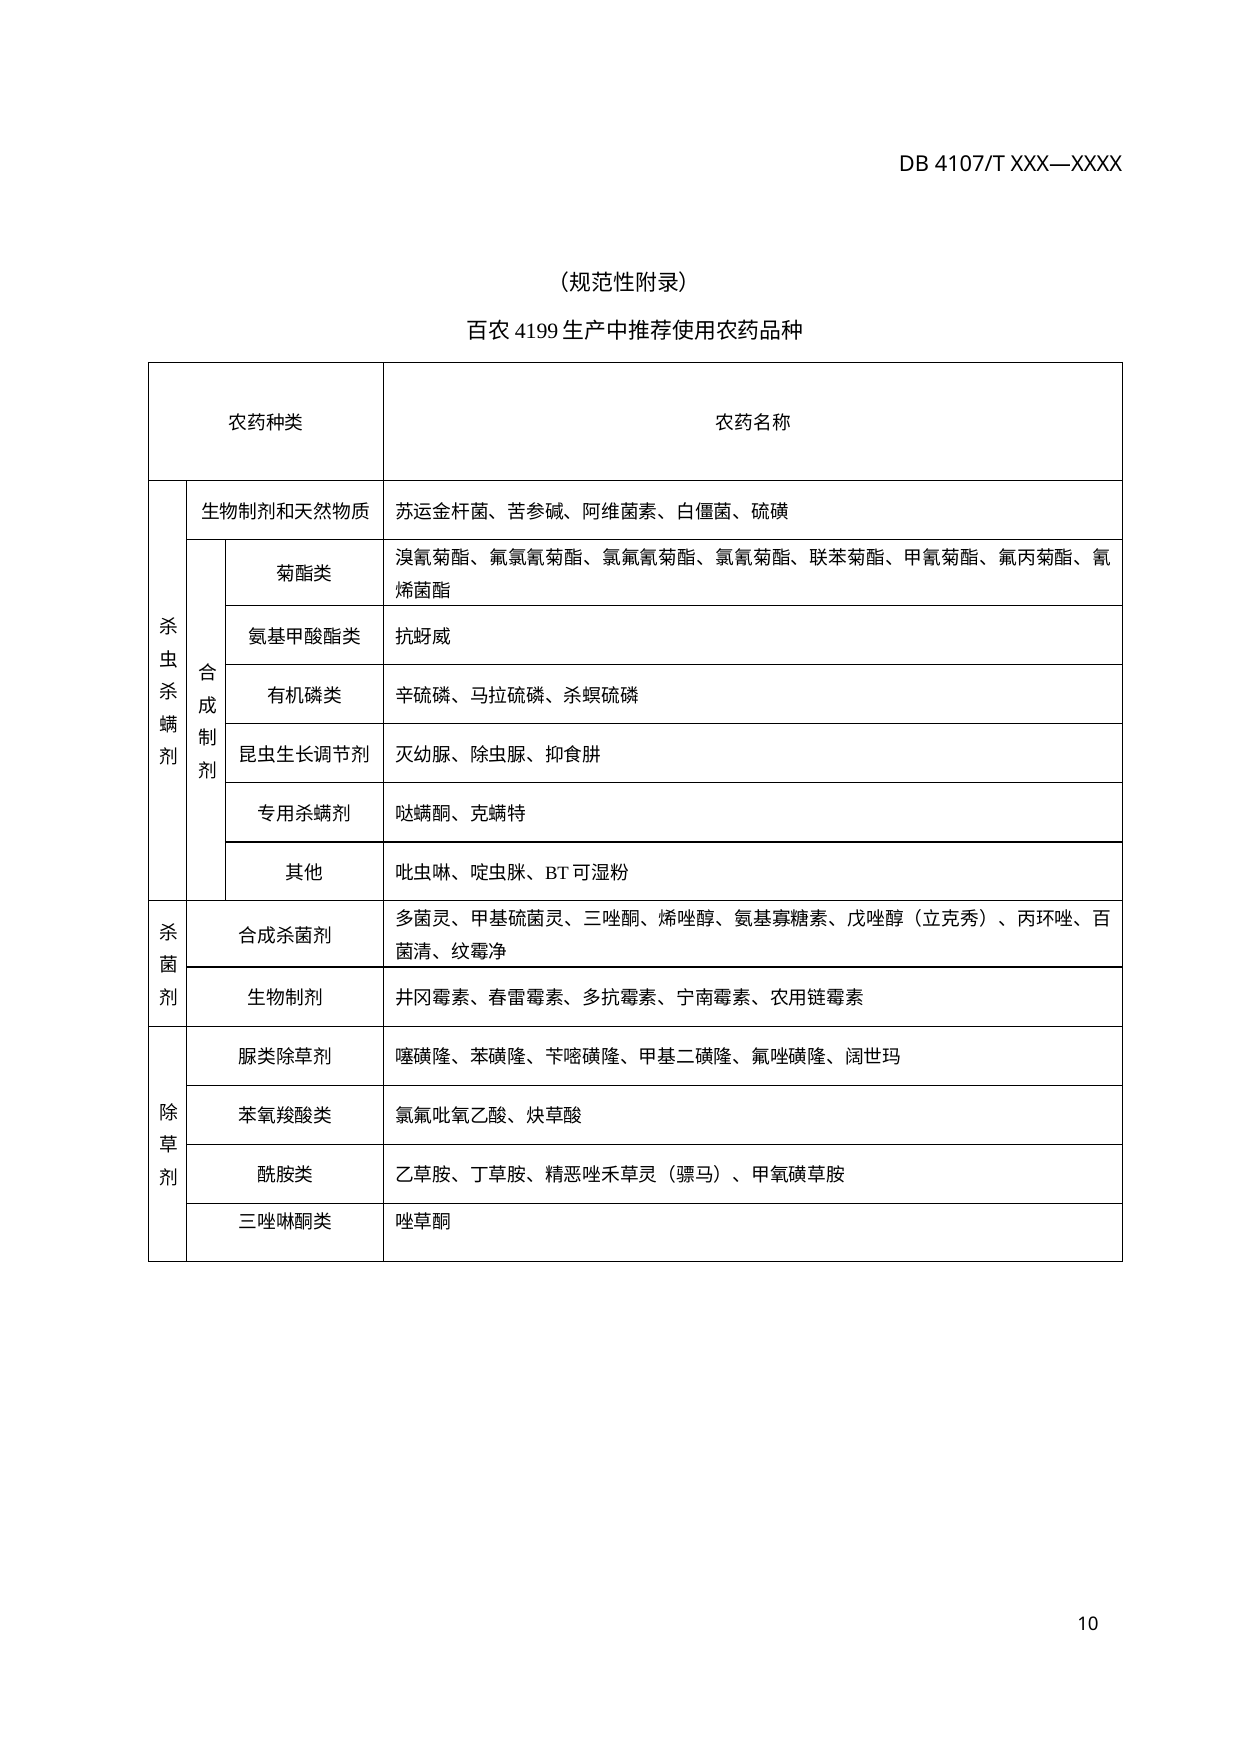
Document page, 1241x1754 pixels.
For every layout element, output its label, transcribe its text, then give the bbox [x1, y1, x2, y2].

table_cell 昆虫生长调节剂 [226, 724, 383, 782]
text （规范性附录） [148, 264, 1122, 297]
table_header 农药种类 [149, 363, 383, 480]
table_cell 氨基甲酸酯类 [226, 606, 383, 664]
table_cell 乙草胺、丁草胺、精恶唑禾草灵（骠马）、甲氧磺草胺 [384, 1145, 1122, 1203]
table_cell 苏运金杆菌、苦参碱、阿维菌素、白僵菌、硫磺 [384, 481, 1122, 539]
table_cell 噻磺隆、苯磺隆、苄嘧磺隆、甲基二磺隆、氟唑磺隆、阔世玛 [384, 1027, 1122, 1084]
table_cell 溴氰菊酯、氟氯氰菊酯、氯氟氰菊酯、氯氰菊酯、联苯菊酯、甲氰菊酯、氟丙菊酯、氰烯菌酯 [384, 540, 1122, 605]
table_cell 其他 [226, 843, 383, 900]
table_cell 生物制剂 [187, 968, 383, 1026]
table_cell 多菌灵、甲基硫菌灵、三唑酮、烯唑醇、氨基寡糖素、戊唑醇（立克秀）、丙环唑、百菌清、纹霉净 [384, 901, 1122, 966]
table_cell 唑草酮 [384, 1204, 1122, 1261]
table_cell 除草剂 [149, 1027, 186, 1261]
table_cell 吡虫啉、啶虫脒、BT可湿粉 [384, 843, 1122, 900]
table_cell 井冈霉素、春雷霉素、多抗霉素、宁南霉素、农用链霉素 [384, 968, 1122, 1026]
table_cell 有机磷类 [226, 665, 383, 723]
text 百农4199生产中推荐使用农药品种 [148, 313, 1122, 346]
table_cell 菊酯类 [226, 540, 383, 605]
table_cell 生物制剂和天然物质 [187, 481, 383, 539]
table_header 农药名称 [384, 363, 1122, 480]
table_cell 杀菌剂 [149, 901, 186, 1026]
table_cell 哒螨酮、克螨特 [384, 783, 1122, 841]
table_cell 杀虫杀螨剂 [149, 481, 186, 900]
table_cell 辛硫磷、马拉硫磷、杀螟硫磷 [384, 665, 1122, 723]
table_cell 三唑啉酮类 [187, 1204, 383, 1261]
table_cell 抗蚜威 [384, 606, 1122, 664]
table_cell 专用杀螨剂 [226, 783, 383, 841]
table_cell 灭幼脲、除虫脲、抑食肼 [384, 724, 1122, 782]
table_cell 酰胺类 [187, 1145, 383, 1203]
table_cell 氯氟吡氧乙酸、炔草酸 [384, 1086, 1122, 1144]
table_cell 苯氧羧酸类 [187, 1086, 383, 1144]
table_cell 脲类除草剂 [187, 1027, 383, 1084]
table_cell 合成制剂 [187, 540, 225, 900]
table_cell 合成杀菌剂 [187, 901, 383, 966]
